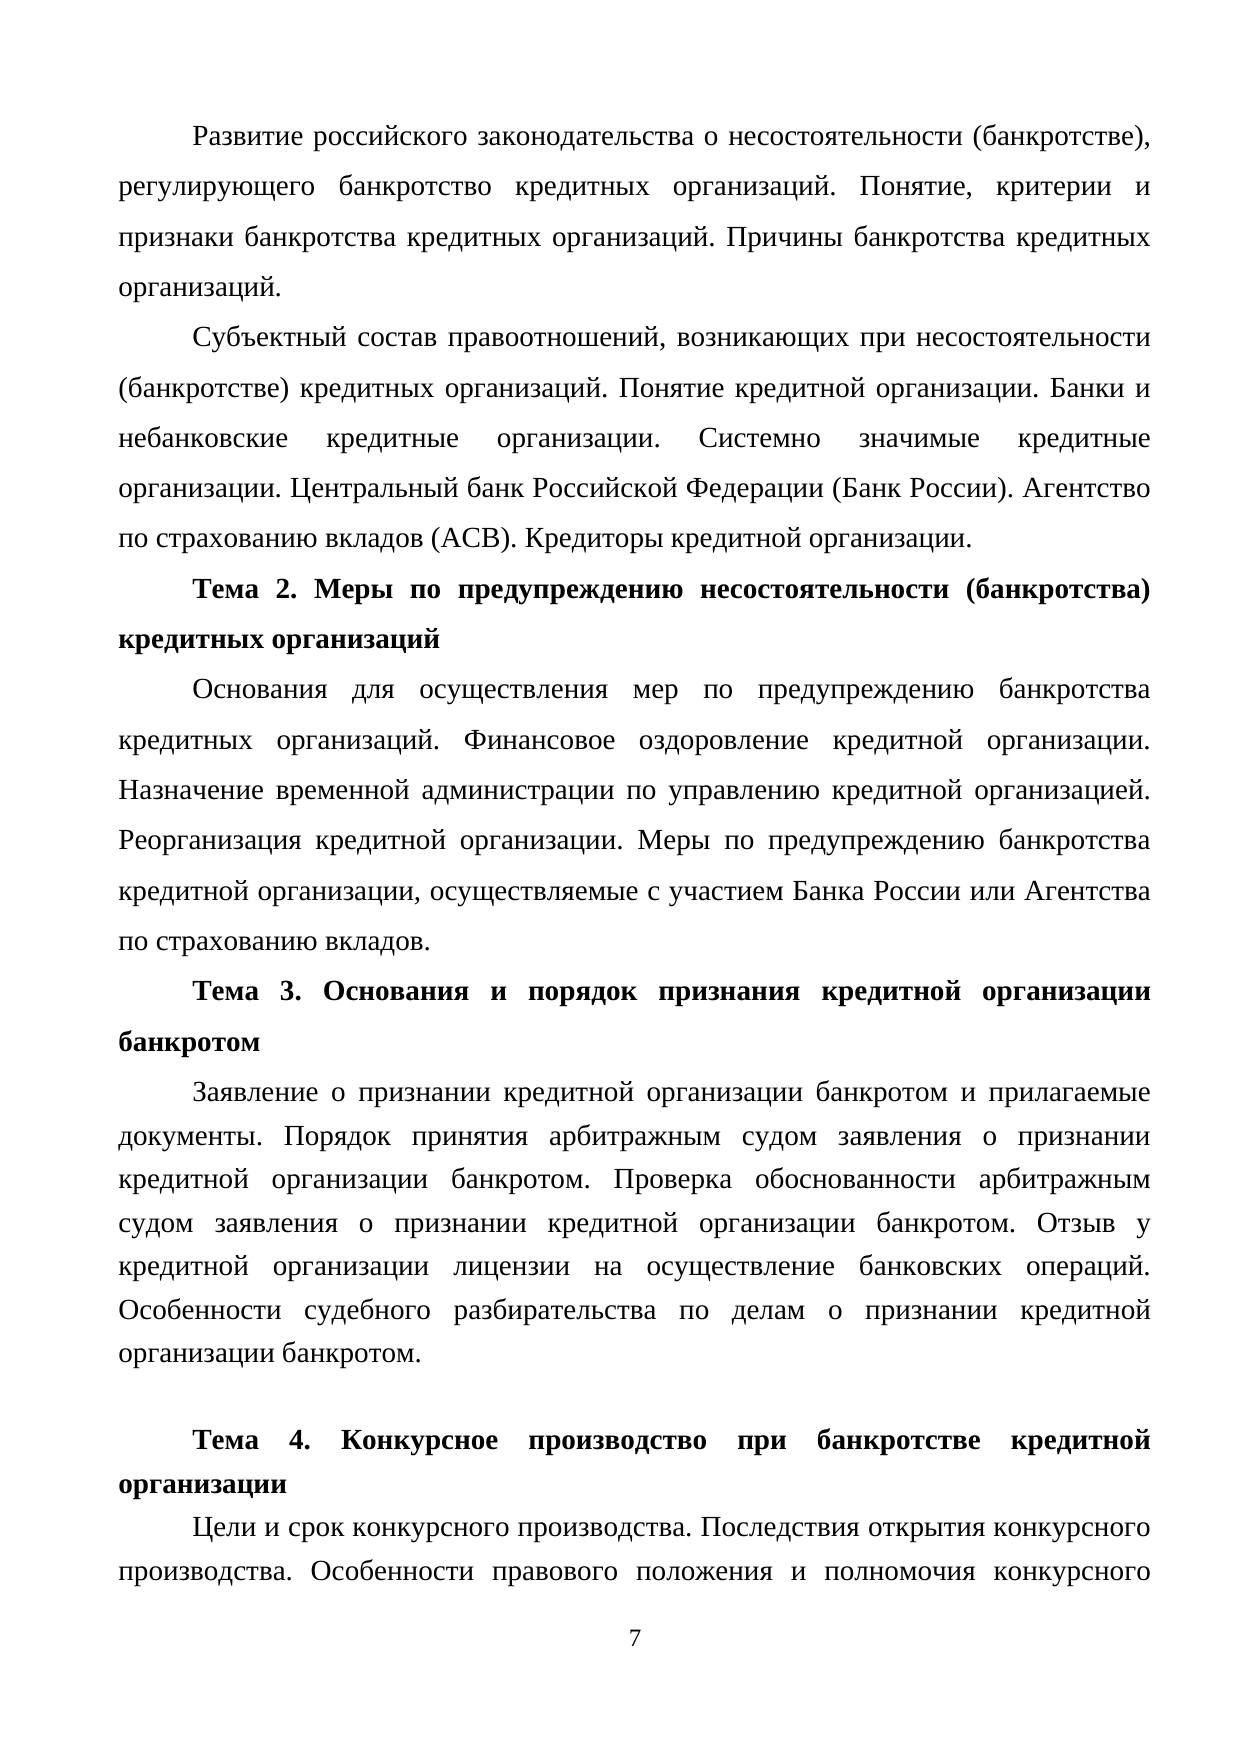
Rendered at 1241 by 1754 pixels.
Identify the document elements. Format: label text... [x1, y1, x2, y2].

text Тема 4. Конкурсное производство при банкротстве кредитной организации [118, 1422, 1152, 1499]
text Тема 3. Основания и порядок признания кредитной организации банкротом [118, 973, 1152, 1057]
text Развитие российского законодательства о несостоятельности (банкротстве), регулирующего банкротство кредитных организаций. Понятие, критерии и признаки банкротства кредитных организаций. Причины банкротства кредитных организаций. [118, 118, 1152, 303]
text Заявление о признании кредитной организации банкротом и прилагаемые документы. Порядок принятия арбитражным судом заявления о признании кредитной организации банкротом. Проверка обоснованности арбитражным судом заявления о признании кредитной организации банкротом. Отзыв у кредитной организации лицензии на осуществление банковских операций. Особенности судебного разбирательства по делам о признании кредитной организации банкротом. [118, 1074, 1152, 1369]
text Субъектный состав правоотношений, возникающих при несостоятельности (банкротстве) кредитных организаций. Понятие кредитной организации. Банки и небанковские кредитные организации. Системно значимые кредитные организации. Центральный банк Российской Федерации (Банк России). Агентство по страхованию вкладов (АСВ). Кредиторы кредитной организации. [118, 319, 1152, 554]
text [118, 1509, 1152, 1587]
text Основания для осуществления мер по предупреждению банкротства кредитных организаций. Финансовое оздоровление кредитной организации. Назначение временной администрации по управлению кредитной организацией. Реорганизация кредитной организации. Меры по предупреждению банкротства кредитной организации, осуществляемые с участием Банка России или Агентства по страхованию вкладов. [118, 672, 1152, 957]
text Тема 2. Меры по предупреждению несостоятельности (банкротства) кредитных организаций [118, 571, 1152, 655]
